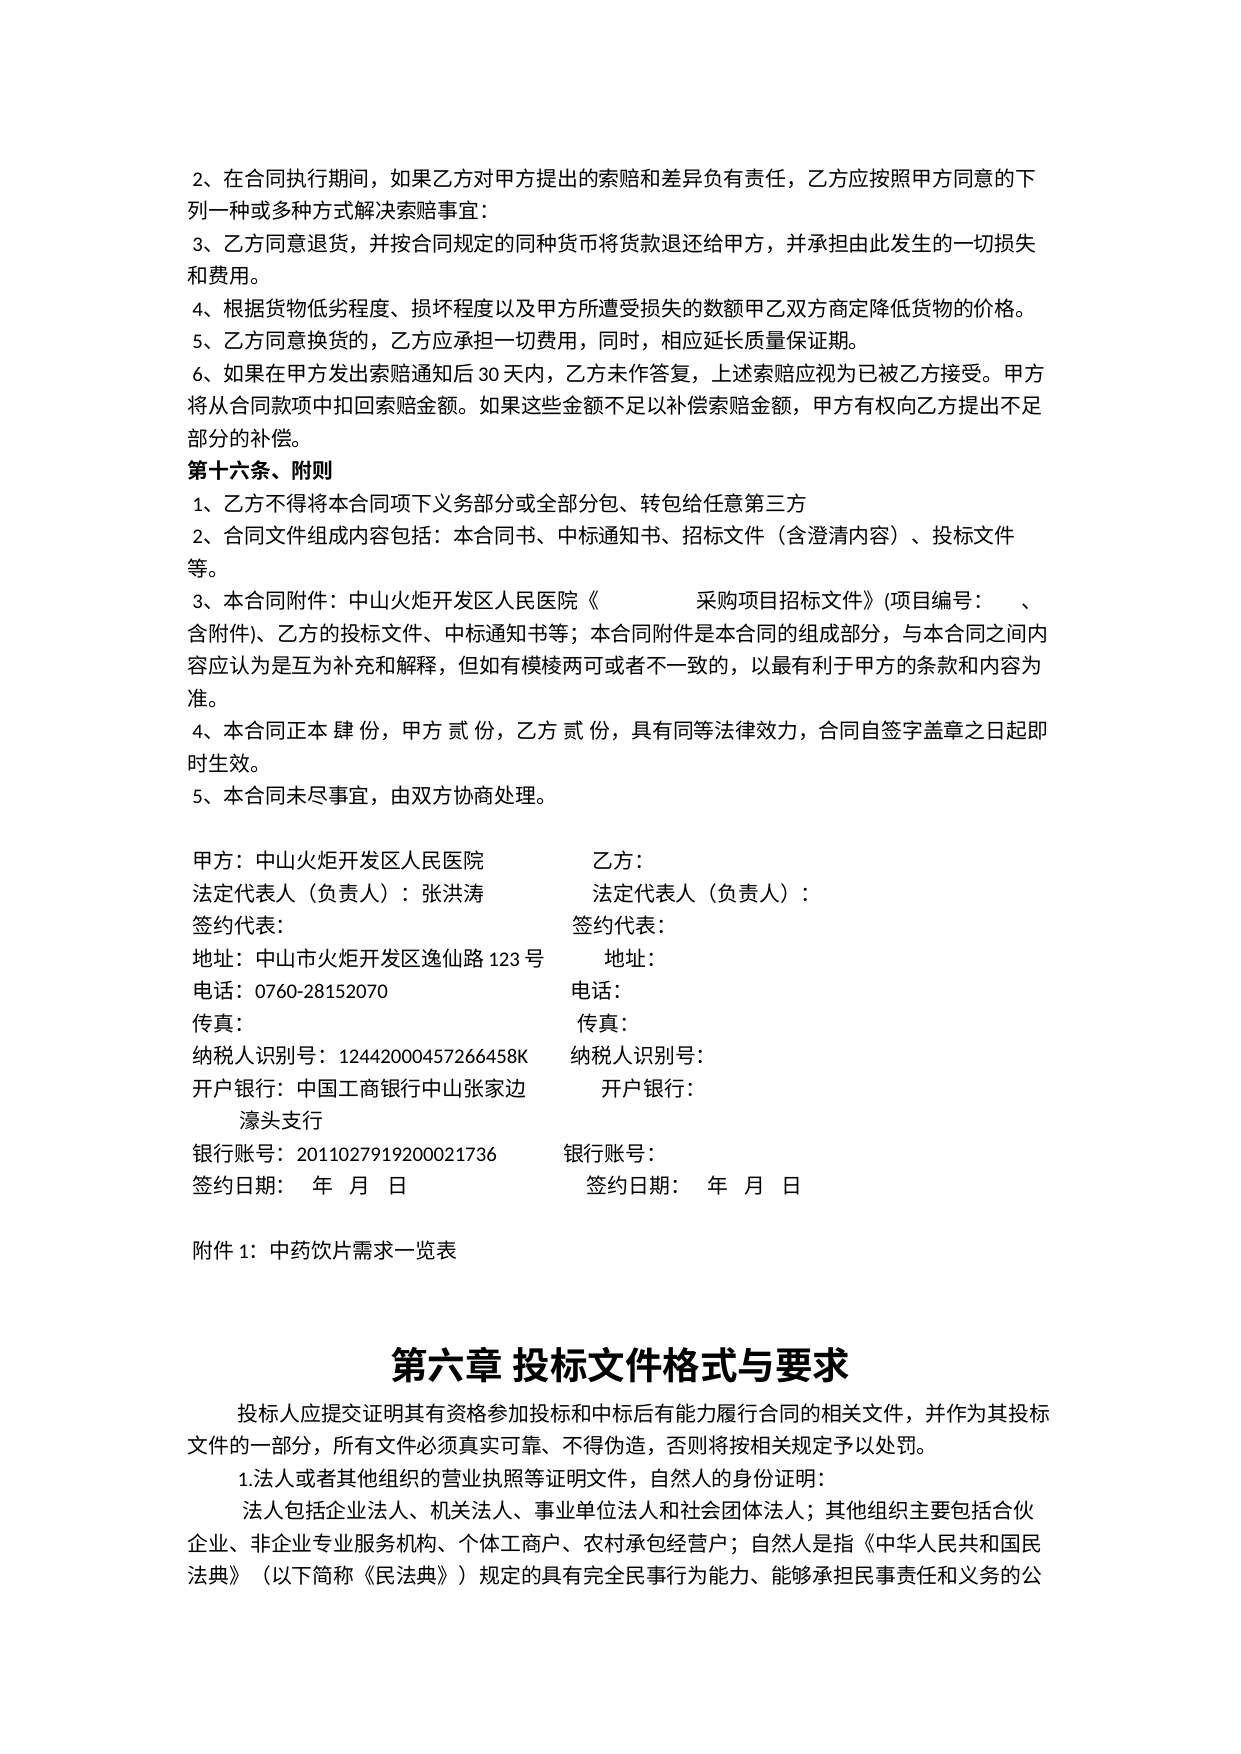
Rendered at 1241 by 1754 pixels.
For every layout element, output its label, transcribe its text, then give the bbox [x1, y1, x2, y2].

text 第十六条、附则 1、乙方不得将本合同项下义务部分或全部分包、转包给任意第三方 2、合同文件组成内容包括：本合同书、中标通知书、招标文件（含澄清内容）、投标文件等。 3、本合同附件：中山火炬开发区人民医院《 采购项目招标文件》(项目编号： 、含附件)、乙方的投标文件、中标通知书等；本合同附件是本合同的组成部分，与本合同之间内容应认为是互为补充和解释，但如有模棱两可或者不一致的，以最有利于甲方的条款和内容为准。 4、本合同正本 肆 份，甲方 贰 份，乙方 贰 份，具有同等法律效力，合同自签字盖章之日起即时生效。 5、本合同未尽事宜，由双方协商处理。 [187, 454, 1053, 812]
text 附件1：中药饮片需求一览表 [187, 1202, 1053, 1267]
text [187, 1494, 1053, 1592]
text 第六章 投标文件格式与要求 [187, 1332, 1053, 1397]
text 甲方：中山火炬开发区人民医院 乙方： 法定代表人（负责人）：张洪涛 法定代表人（负责人）： 签约代表： 签约代表： 地址：中山市火炬开发区逸仙路123号 地址： 电话：0760-28152070 电话： 传真： 传真： 纳税人识别号：12442000457266458K 纳税人识别号： 开户银行：中国工商银行中山张家边 开户银行： 濠头支行 银行账号：2011027919200021736 银行账号： 签约日期： 年 月 日 签约日期： 年 月 日 [187, 812, 1053, 1202]
text 投标人应提交证明其有资格参加投标和中标后有能力履行合同的相关文件，并作为其投标文件的一部分，所有文件必须真实可靠、不得伪造，否则将按相关规定予以处罚。 [187, 1397, 1053, 1462]
text 1.法人或者其他组织的营业执照等证明文件，自然人的身份证明： [187, 1462, 1053, 1494]
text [187, 162, 1053, 454]
